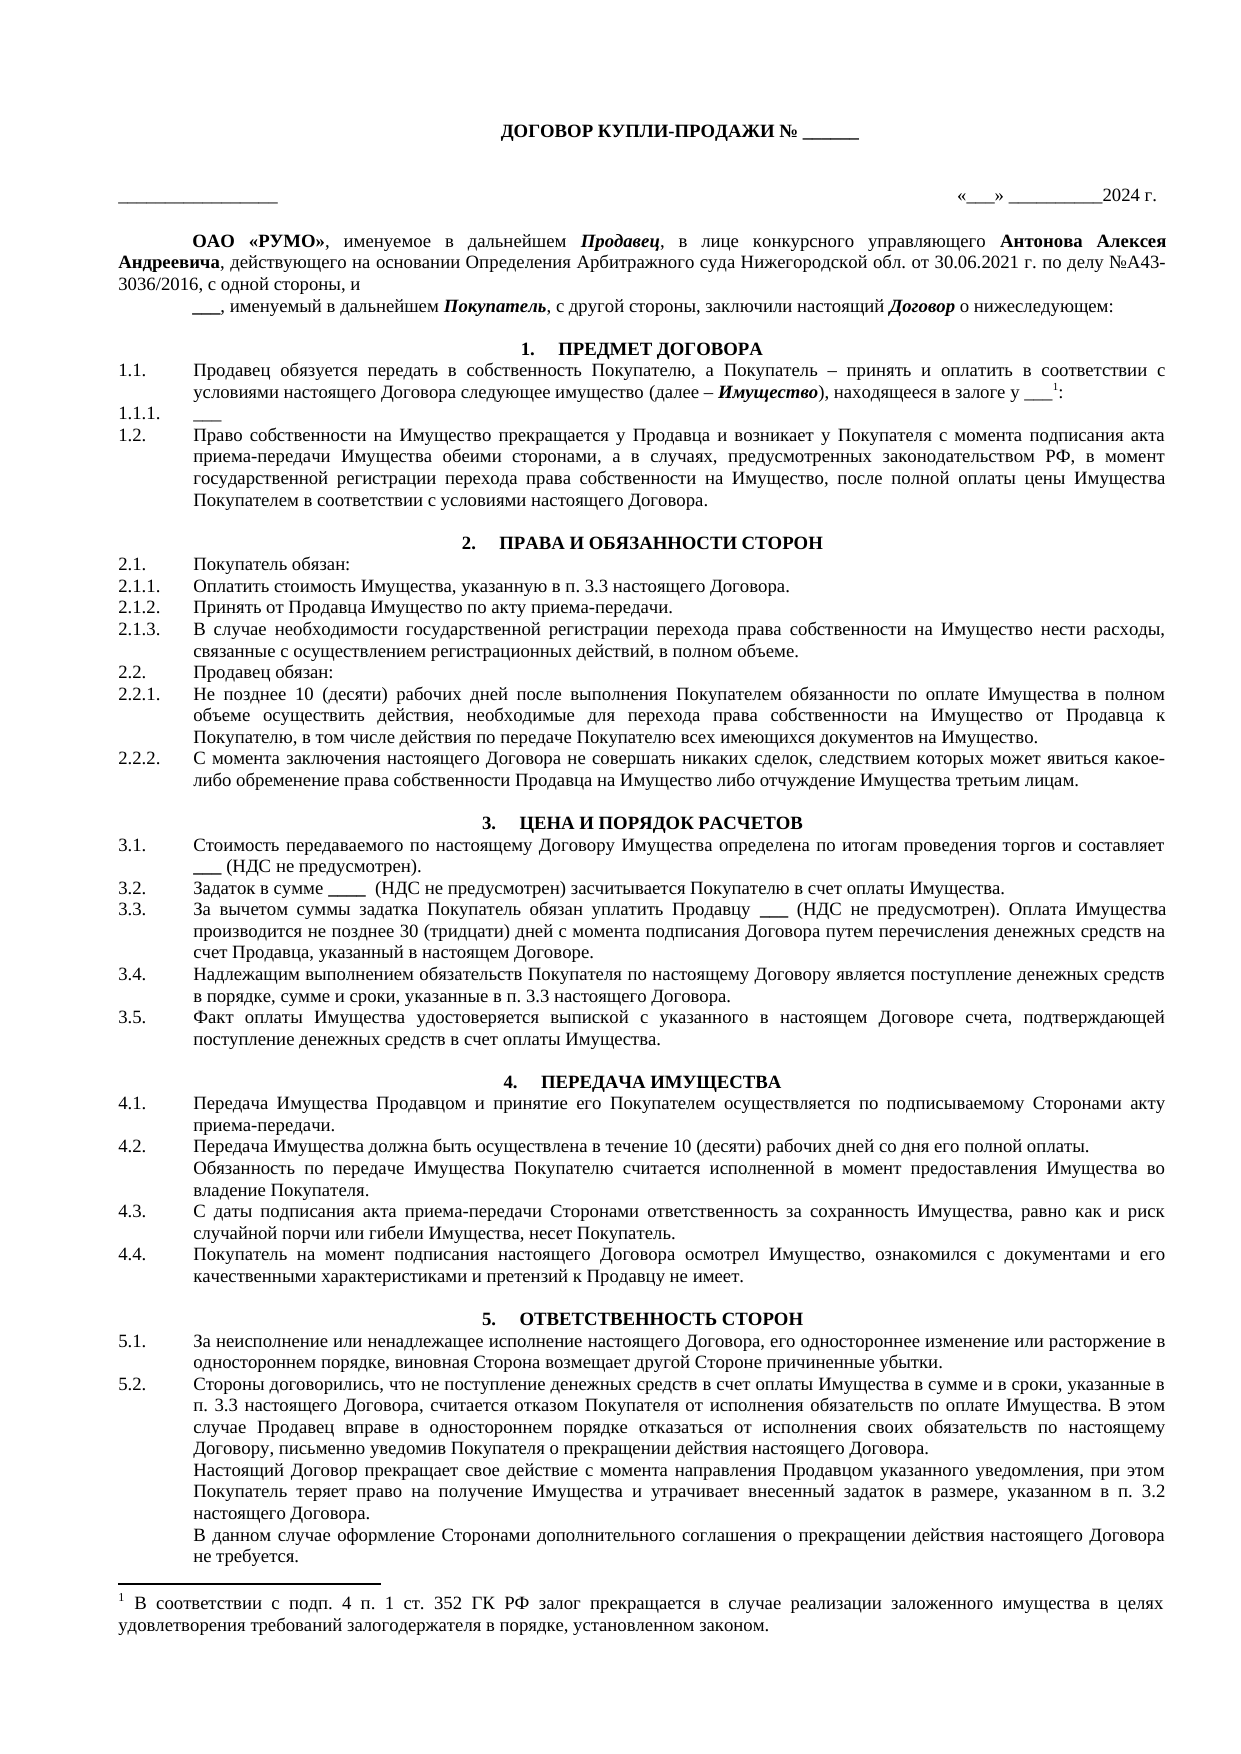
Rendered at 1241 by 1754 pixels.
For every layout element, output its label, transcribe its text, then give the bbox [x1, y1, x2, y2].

list С даты подписания акта приема-передачи Сторонами ответственность за сохранность Имущества, равно как и риск случайной порчи или гибели Имущества, несет Покупатель. [118, 1200, 1167, 1243]
list Покупатель на момент подписания настоящего Договора осмотрел Имущество, ознакомился с документами и его качественными характеристиками и претензий к Продавцу не имеет. [118, 1243, 1167, 1286]
list Покупатель обязан: [118, 553, 1167, 575]
list В случае необходимости государственной регистрации перехода права собственности на Имущество нести расходы, связанные с осуществлением регистрационных действий, в полном объеме. [118, 618, 1167, 661]
list Оплатить стоимость Имущества, указанную в п. 3.3 настоящего Договора. [118, 575, 1167, 596]
list ОТВЕТСТВЕННОСТЬ СТОРОН [118, 1308, 1167, 1329]
list Задаток в сумме ____ (НДС не предусмотрен) засчитывается Покупателю в счет оплаты Имущества. [118, 877, 1167, 898]
list ПРЕДМЕТ ДОГОВОРА [117, 338, 1167, 359]
text ___, именуемый в дальнейшем Покупатель, с другой стороны, заключили настоящий Договор о нижеследующем: [118, 294, 1167, 316]
list Стоимость передаваемого по настоящему Договору Имущества определена по итогам проведения торгов и составляет ___ (НДС не предусмотрен). [118, 833, 1167, 877]
list За вычетом суммы задатка Покупатель обязан уплатить Продавцу ___ (НДС не предусмотрен). Оплата Имущества производится не позднее 30 (тридцати) дней с момента подписания Договора путем перечисления денежных средств на счет Продавца, указанный в настоящем Договоре. [118, 898, 1167, 963]
list Не позднее 10 (десяти) рабочих дней после выполнения Покупателем обязанности по оплате Имущества в полном объеме осуществить действия, необходимые для перехода права собственности на Имущество от Продавца к Покупателю, в том числе действия по передаче Покупателю всех имеющихся документов на Имущество. [118, 683, 1167, 747]
list Право собственности на Имущество прекращается у Продавца и возникает у Покупателя с момента подписания акта приема-передачи Имущества обеими сторонами, а в случаях, предусмотренных законодательством РФ, в момент государственной регистрации перехода права собственности на Имущество, после полной оплаты цены Имущества Покупателем в соответствии с условиями настоящего Договора. [118, 424, 1167, 510]
list ПЕРЕДАЧА ИМУЩЕСТВА [118, 1071, 1167, 1092]
list Настоящий Договор прекращает свое действие с момента направления Продавцом указанного уведомления, при этом Покупатель теряет право на получение Имущества и утрачивает внесенный задаток в размере, указанном в п. 3.2 настоящего Договора. [193, 1459, 1167, 1523]
list Надлежащим выполнением обязательств Покупателя по настоящему Договору является поступление денежных средств в порядке, сумме и сроки, указанные в п. 3.3 настоящего Договора. [118, 963, 1167, 1006]
text ОАО «РУМО», именуемое в дальнейшем Продавец, в лице конкурсного управляющего Антонова Алексея Андреевича, действующего на основании Определения Арбитражного суда Нижегородской обл. от 30.06.2021 г. по делу №А43-3036/2016, с одной стороны, и [118, 230, 1167, 294]
list С момента заключения настоящего Договора не совершать никаких сделок, следствием которых может явиться какое-либо обременение права собственности Продавца на Имущество либо отчуждение Имущества третьим лицам. [118, 747, 1167, 790]
list ЦЕНА И ПОРЯДОК РАСЧЕТОВ [118, 812, 1167, 833]
list В данном случае оформление Сторонами дополнительного соглашения о прекращении действия настоящего Договора не требуется. [193, 1523, 1167, 1567]
list За неисполнение или ненадлежащее исполнение настоящего Договора, его одностороннее изменение или расторжение в одностороннем порядке, виновная Сторона возмещает другой Стороне причиненные убытки. [118, 1329, 1167, 1373]
text ДОГОВОР КУПЛИ-ПРОДАЖИ № ______ [118, 119, 1167, 141]
list Факт оплаты Имущества удостоверяется выпиской с указанного в настоящем Договоре счета, подтверждающей поступление денежных средств в счет оплаты Имущества. [118, 1006, 1167, 1049]
table_header «___» __________2024 г. [608, 184, 1181, 206]
list ПРАВА И ОБЯЗАННОСТИ СТОРОН [118, 532, 1167, 553]
list Передача Имущества должна быть осуществлена в течение 10 (десяти) рабочих дней со дня его полной оплаты. [118, 1135, 1167, 1157]
list Продавец обязан: [118, 661, 1167, 683]
list Стороны договорились, что не поступление денежных средств в счет оплаты Имущества в сумме и в сроки, указанные в п. 3.3 настоящего Договора, считается отказом Покупателя от исполнения обязательств по оплате Имущества. В этом случае Продавец вправе в одностороннем порядке отказаться от исполнения своих обязательств по настоящему Договору, письменно уведомив Покупателя о прекращении действия настоящего Договора. [118, 1373, 1167, 1459]
list Передача Имущества Продавцом и принятие его Покупателем осуществляется по подписываемому Сторонами акту приема-передачи. [118, 1092, 1167, 1135]
table_header _________________ [107, 184, 608, 206]
list Принять от Продавца Имущество по акту приема-передачи. [118, 596, 1167, 618]
list Продавец обязуется передать в собственность Покупателю, а Покупатель – принять и оплатить в соответствии с условиями настоящего Договора следующее имущество (далее – Имущество), находящееся в залоге у ___: [118, 359, 1167, 402]
list Обязанность по передаче Имущества Покупателю считается исполненной в момент предоставления Имущества во владение Покупателя. [193, 1157, 1167, 1200]
list ___ [118, 402, 1167, 424]
